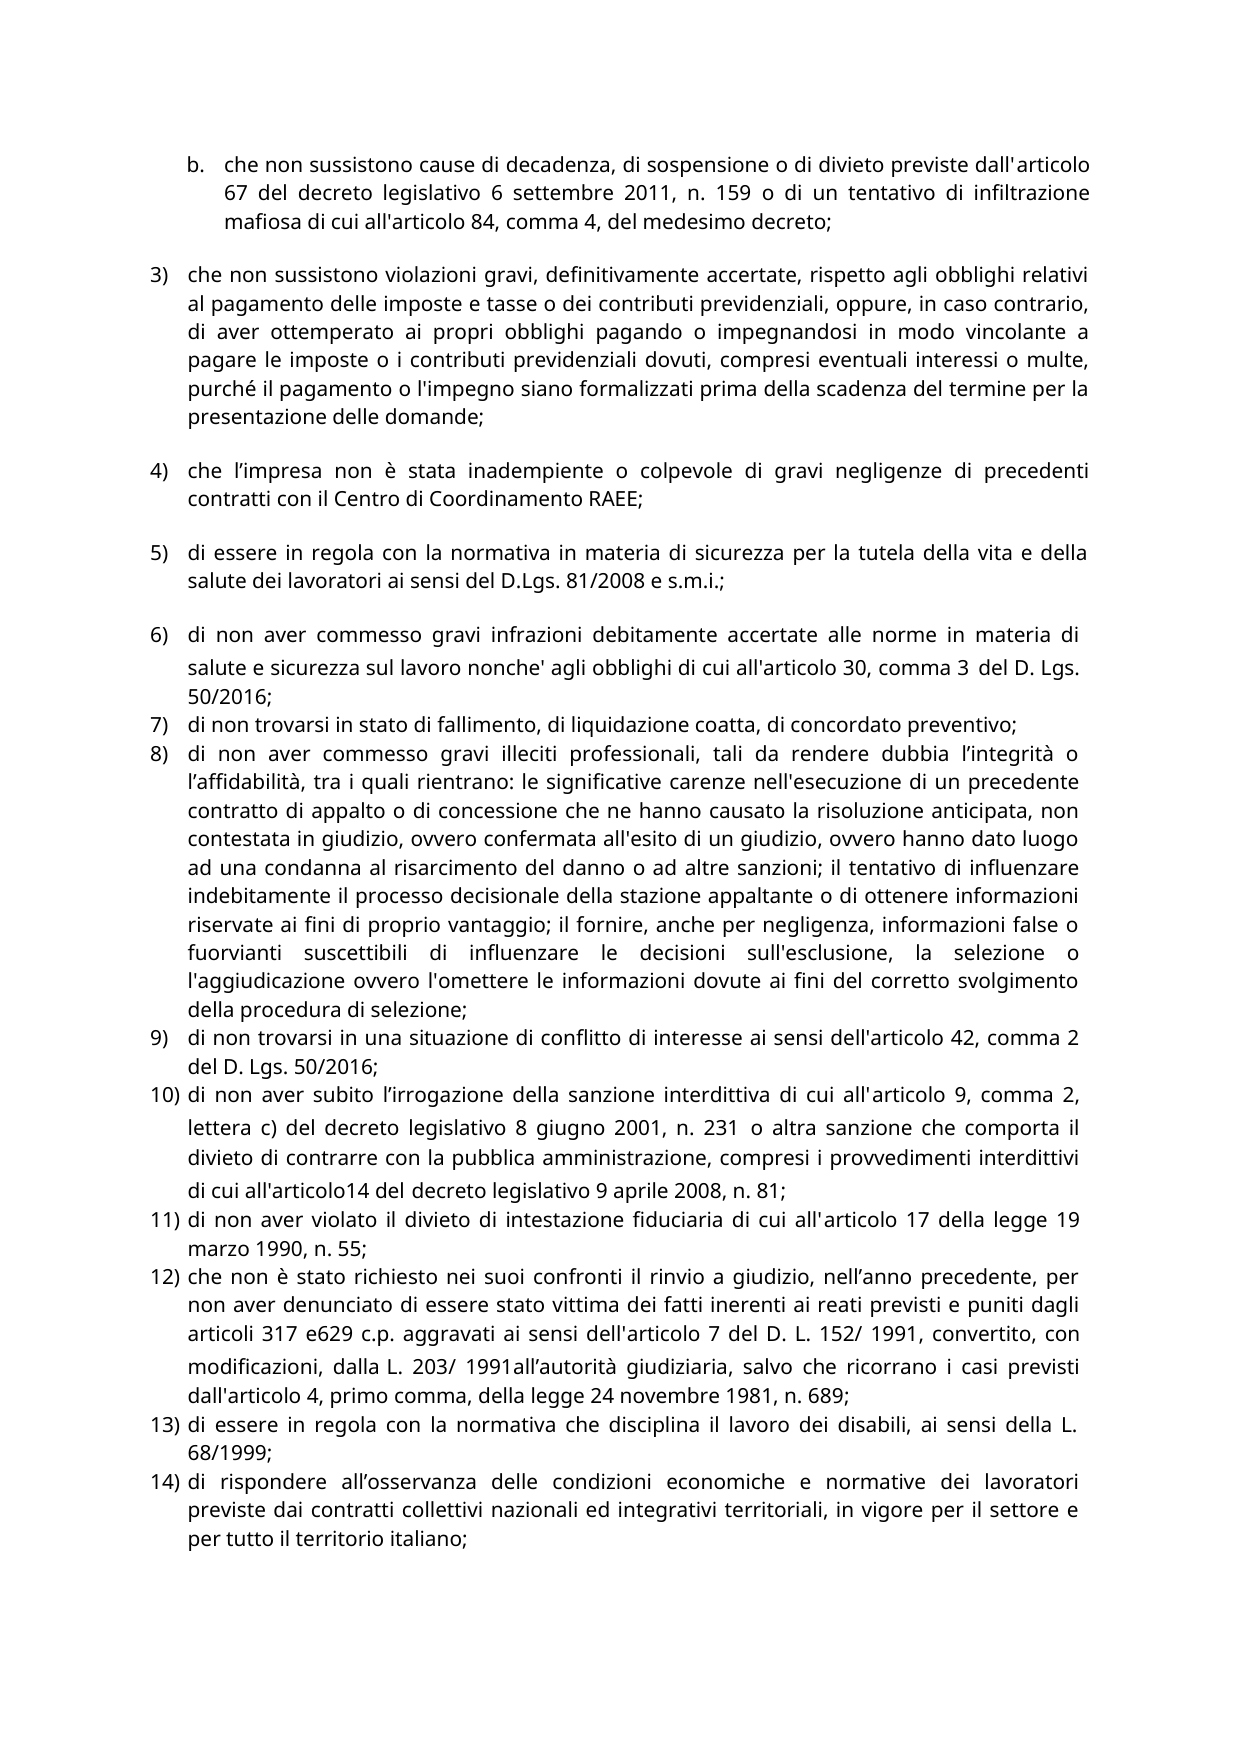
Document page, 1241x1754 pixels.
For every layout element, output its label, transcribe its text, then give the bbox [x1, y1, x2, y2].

list di non aver violato il divieto di intestazione fiduciaria di cui all'articolo 17 della legge 19 marzo 1990, n. 55; [150, 1205, 1080, 1262]
list di rispondere all’osservanza delle condizioni economiche e normative dei lavoratori previste dai contratti collettivi nazionali ed integrativi territoriali, in vigore per il settore e per tutto il territorio italiano; [150, 1467, 1080, 1552]
list di essere in regola con la normativa che disciplina il lavoro dei disabili, ai sensi della L. 68/1999; [150, 1410, 1080, 1467]
list che non sussistono violazioni gravi, definitivamente accertate, rispetto agli obblighi relativi al pagamento delle imposte e tasse o dei contributi previdenziali, oppure, in caso contrario, di aver ottemperato ai propri obblighi pagando o impegnandosi in modo vincolante a pagare le imposte o i contributi previdenziali dovuti, compresi eventuali interessi o multe, purché il pagamento o l'impegno siano formalizzati prima della scadenza del termine per la presentazione delle domande; [150, 260, 1090, 431]
list di non trovarsi in una situazione di conflitto di interesse ai sensi dell'articolo 42, comma 2 del D. Lgs. 50/2016; [150, 1023, 1080, 1080]
list di non aver subito l’irrogazione della sanzione interdittiva di cui all'articolo 9, comma 2, lettera c) del decreto legislativo 8 giugno 2001, n. 231 o altra sanzione che comporta il divieto di contrarre con la pubblica amministrazione, compresi i provvedimenti interdittivi di cui all'articolo14 del decreto legislativo 9 aprile 2008, n. 81; [150, 1080, 1080, 1205]
list di non aver commesso gravi infrazioni debitamente accertate alle norme in materia di salute e sicurezza sul lavoro nonche' agli obblighi di cui all'articolo 30, comma 3 del D. Lgs. 50/2016; [150, 620, 1080, 711]
list di essere in regola con la normativa in materia di sicurezza per la tutela della vita e della salute dei lavoratori ai sensi del D.Lgs. 81/2008 e s.m.i.; [150, 538, 1090, 595]
list che l’impresa non è stata inadempiente o colpevole di gravi negligenze di precedenti contratti con il Centro di Coordinamento RAEE; [150, 456, 1090, 513]
list di non aver commesso gravi illeciti professionali, tali da rendere dubbia l’integrità o l’affidabilità, tra i quali rientrano: le significative carenze nell'esecuzione di un precedente contratto di appalto o di concessione che ne hanno causato la risoluzione anticipata, non contestata in giudizio, ovvero confermata all'esito di un giudizio, ovvero hanno dato luogo ad una condanna al risarcimento del danno o ad altre sanzioni; il tentativo di influenzare indebitamente il processo decisionale della stazione appaltante o di ottenere informazioni riservate ai fini di proprio vantaggio; il fornire, anche per negligenza, informazioni false o fuorvianti suscettibili di influenzare le decisioni sull'esclusione, la selezione o l'aggiudicazione ovvero l'omettere le informazioni dovute ai fini del corretto svolgimento della procedura di selezione; [150, 739, 1080, 1023]
list di non trovarsi in stato di fallimento, di liquidazione coatta, di concordato preventivo; [150, 711, 1080, 739]
list che non è stato richiesto nei suoi confronti il rinvio a giudizio, nell’anno precedente, per non aver denunciato di essere stato vittima dei fatti inerenti ai reati previsti e puniti dagli articoli 317 e629 c.p. aggravati ai sensi dell'articolo 7 del D. L. 152/ 1991, convertito, con modificazioni, dalla L. 203/ 1991all’autorità giudiziaria, salvo che ricorrano i casi previsti dall'articolo 4, primo comma, della legge 24 novembre 1981, n. 689; [150, 1262, 1080, 1410]
list che non sussistono cause di decadenza, di sospensione o di divieto previste dall'articolo 67 del decreto legislativo 6 settembre 2011, n. 159 o di un tentativo di infiltrazione mafiosa di cui all'articolo 84, comma 4, del medesimo decreto; [186, 150, 1090, 235]
